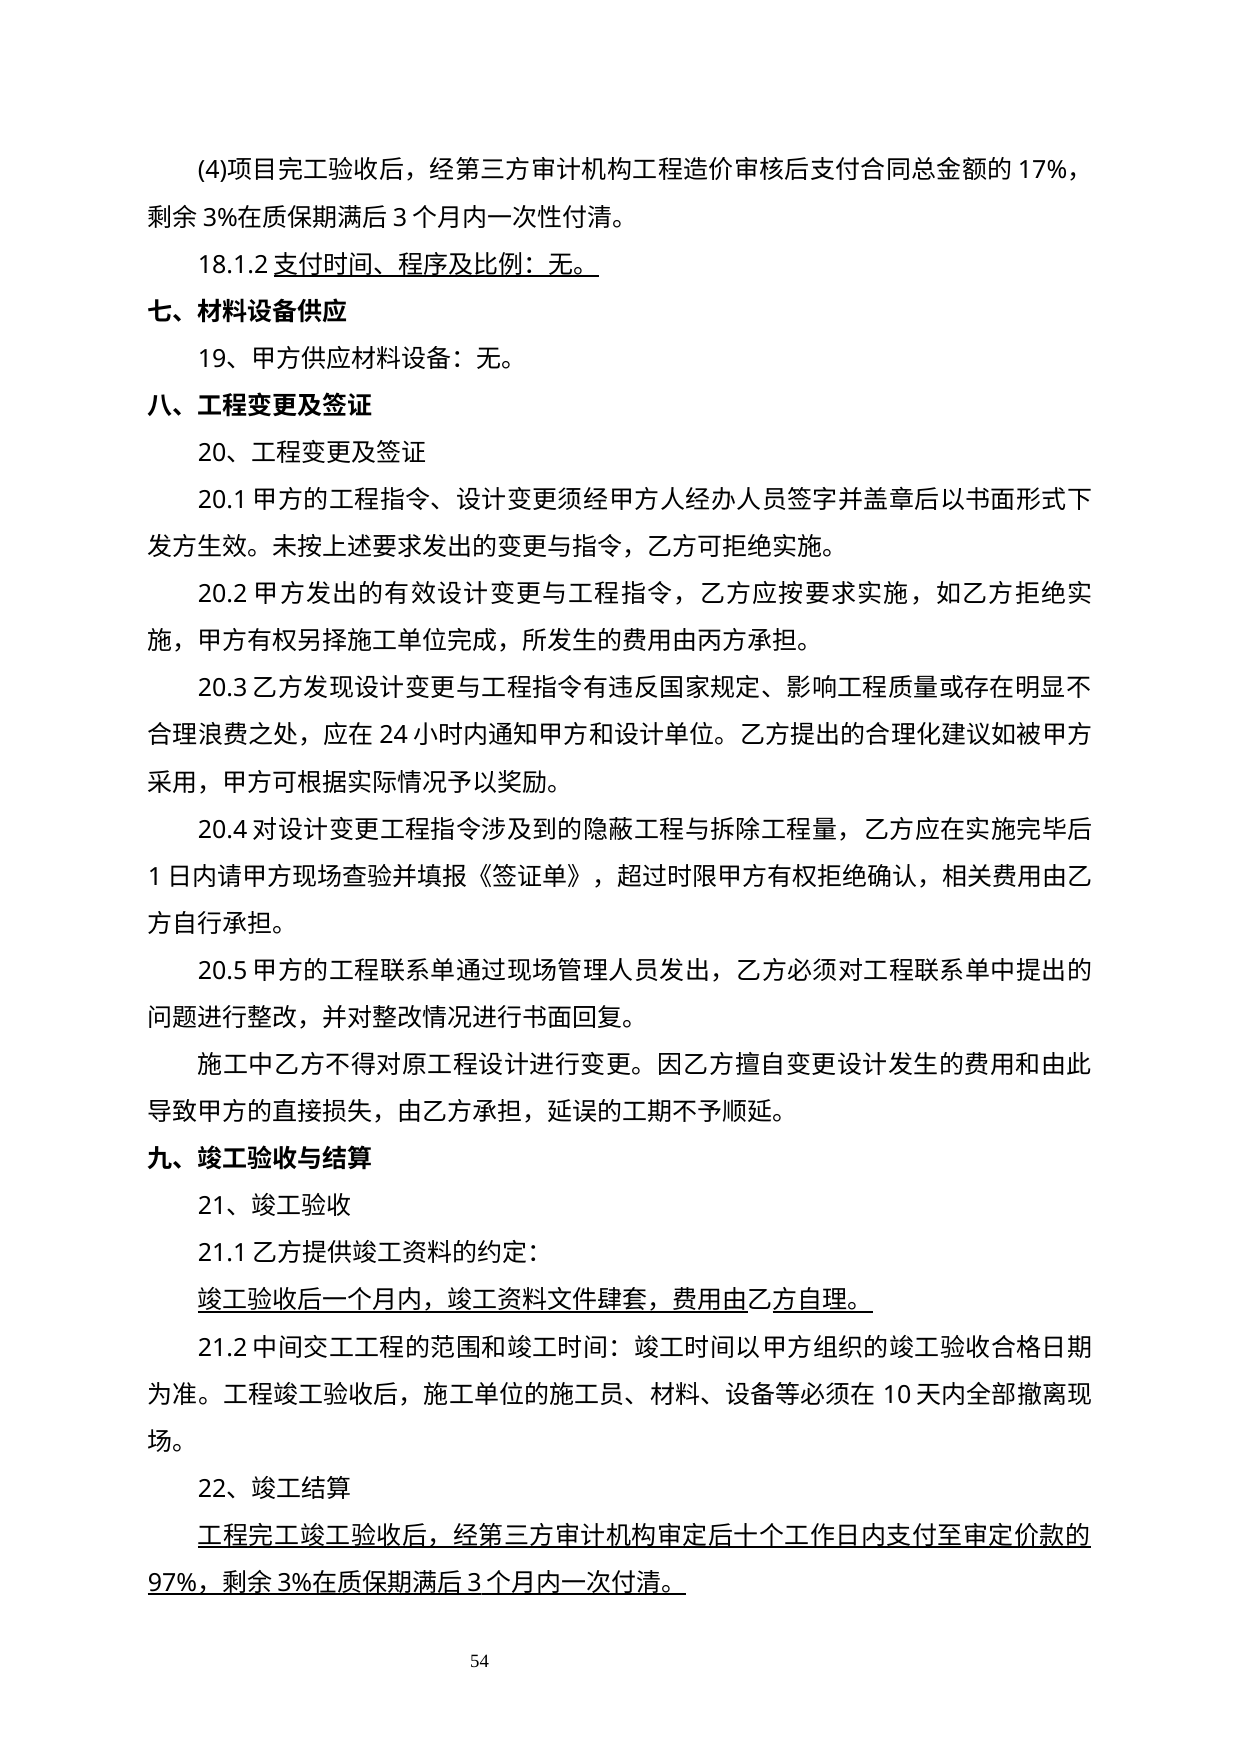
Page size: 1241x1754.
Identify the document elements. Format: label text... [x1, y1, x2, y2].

text 20.5甲方的工程联系单通过现场管理人员发出，乙方必须对工程联系单中提出的问题进行整改，并对整改情况进行书面回复。 [148, 950, 1093, 1034]
text 竣工验收后一个月内，竣工资料文件肆套，费用由乙方自理。 [148, 1280, 1093, 1316]
text 施工中乙方不得对原工程设计进行变更。因乙方擅自变更设计发生的费用和由此导致甲方的直接损失，由乙方承担，延误的工期不予顺延。 [148, 1044, 1093, 1128]
text 九、竣工验收与结算 [148, 1139, 1093, 1175]
text 18.1.2支付时间、程序及比例：无。 [148, 244, 1093, 280]
text 20.3乙方发现设计变更与工程指令有违反国家规定、影响工程质量或存在明显不合理浪费之处，应在24小时内通知甲方和设计单位。乙方提出的合理化建议如被甲方采用，甲方可根据实际情况予以奖励。 [148, 668, 1093, 798]
text 19、甲方供应材料设备：无。 [148, 338, 1093, 374]
text 20.2甲方发出的有效设计变更与工程指令，乙方应按要求实施，如乙方拒绝实施，甲方有权另择施工单位完成，所发生的费用由丙方承担。 [148, 574, 1093, 657]
text 21.2中间交工工程的范围和竣工时间：竣工时间以甲方组织的竣工验收合格日期为准。工程竣工验收后，施工单位的施工员、材料、设备等必须在10天内全部撤离现场。 [148, 1327, 1093, 1457]
text 20、工程变更及签证 [148, 432, 1093, 469]
text 工程完工竣工验收后，经第三方审计机构审定后十个工作日内支付至审定价款的97%，剩余3%在质保期满后3个月内一次付清。 [148, 1515, 1093, 1599]
text 七、材料设备供应 [148, 291, 1093, 327]
text 22、竣工结算 [148, 1468, 1093, 1504]
list (4)项目完工验收后，经第三方审计机构工程造价审核后支付合同总金额的17%，剩余3%在质保期满后3个月内一次性付清。 [148, 150, 1093, 233]
text 20.4对设计变更工程指令涉及到的隐蔽工程与拆除工程量，乙方应在实施完毕后1日内请甲方现场查验并填报《签证单》，超过时限甲方有权拒绝确认，相关费用由乙方自行承担。 [148, 809, 1093, 939]
text 21、竣工验收 [148, 1186, 1093, 1222]
text 21.1乙方提供竣工资料的约定： [148, 1233, 1093, 1269]
text 20.1甲方的工程指令、设计变更须经甲方人经办人员签字并盖章后以书面形式下发方生效。未按上述要求发出的变更与指令，乙方可拒绝实施。 [148, 479, 1093, 563]
text 八、工程变更及签证 [148, 385, 1093, 422]
